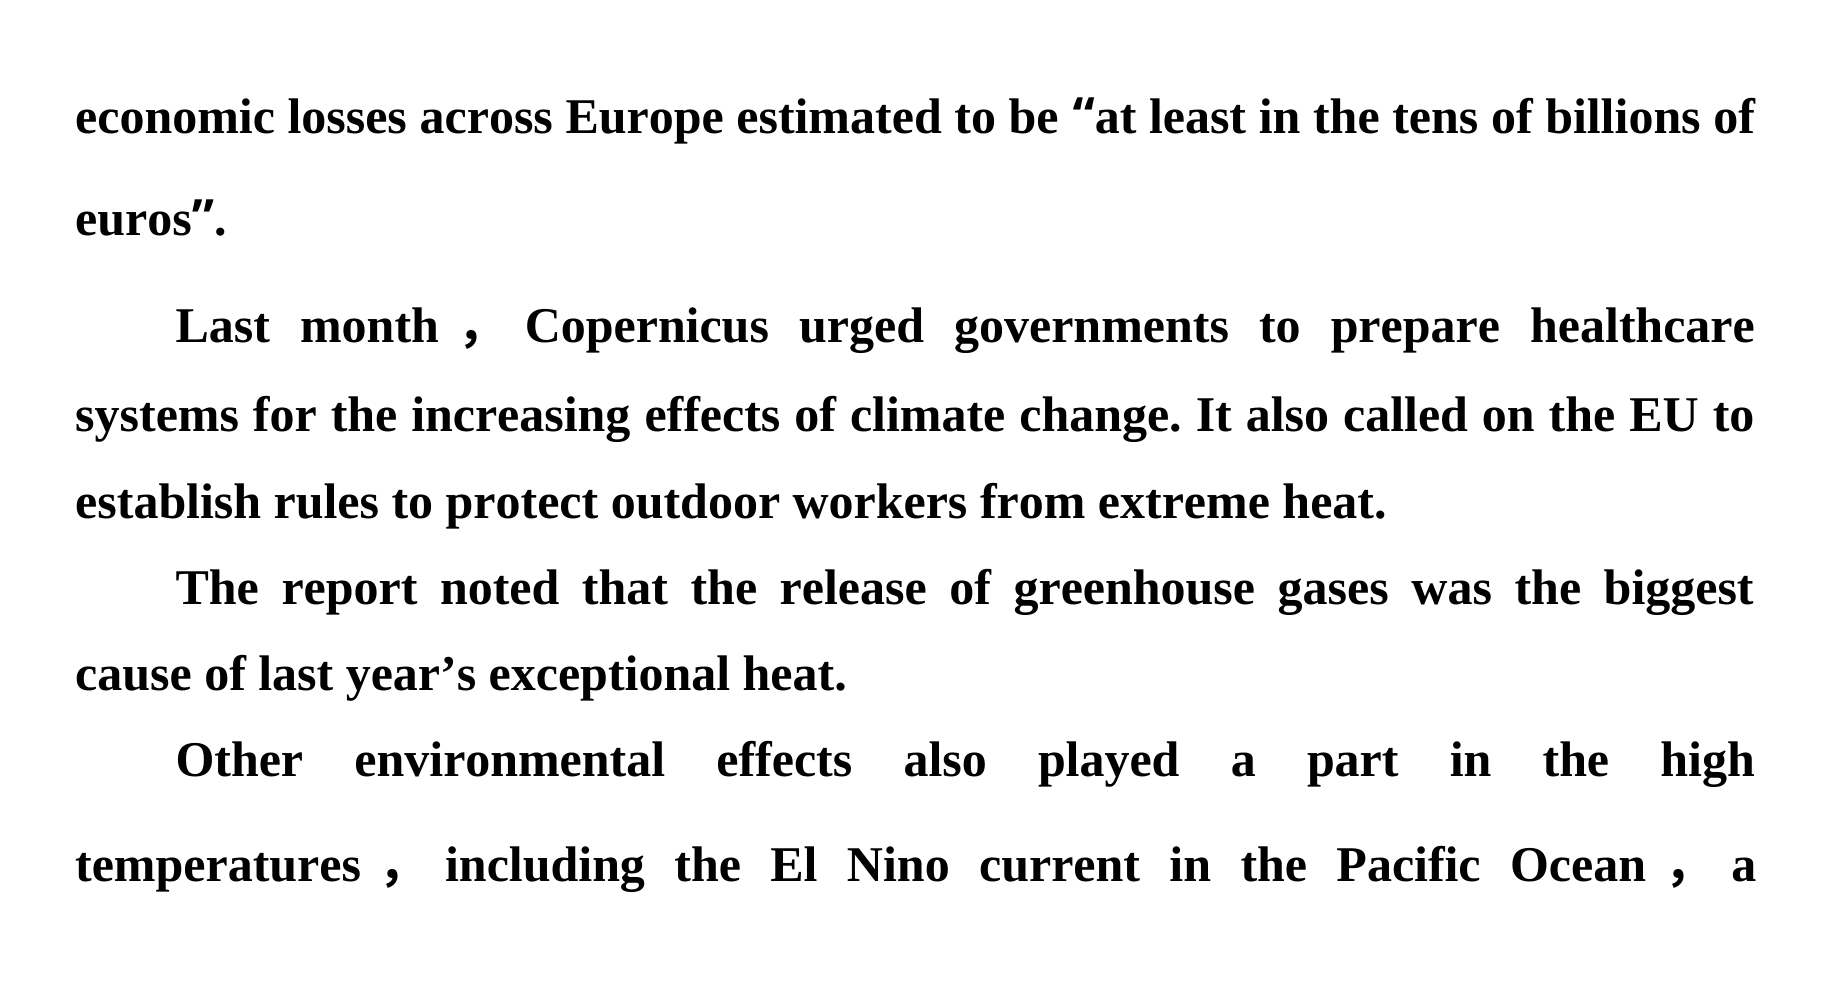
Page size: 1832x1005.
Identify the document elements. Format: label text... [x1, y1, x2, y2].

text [75, 79, 1756, 250]
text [75, 730, 1756, 896]
text The report noted that the release of greenhouse gases was the biggest cause of last year’s exceptional heat. [75, 558, 1756, 701]
text Last month，Copernicus urged governments to prepare healthcare systems for the increasing effects of climate change. It also called on the EU to establish rules to protect outdoor workers from extreme heat. [75, 284, 1756, 529]
